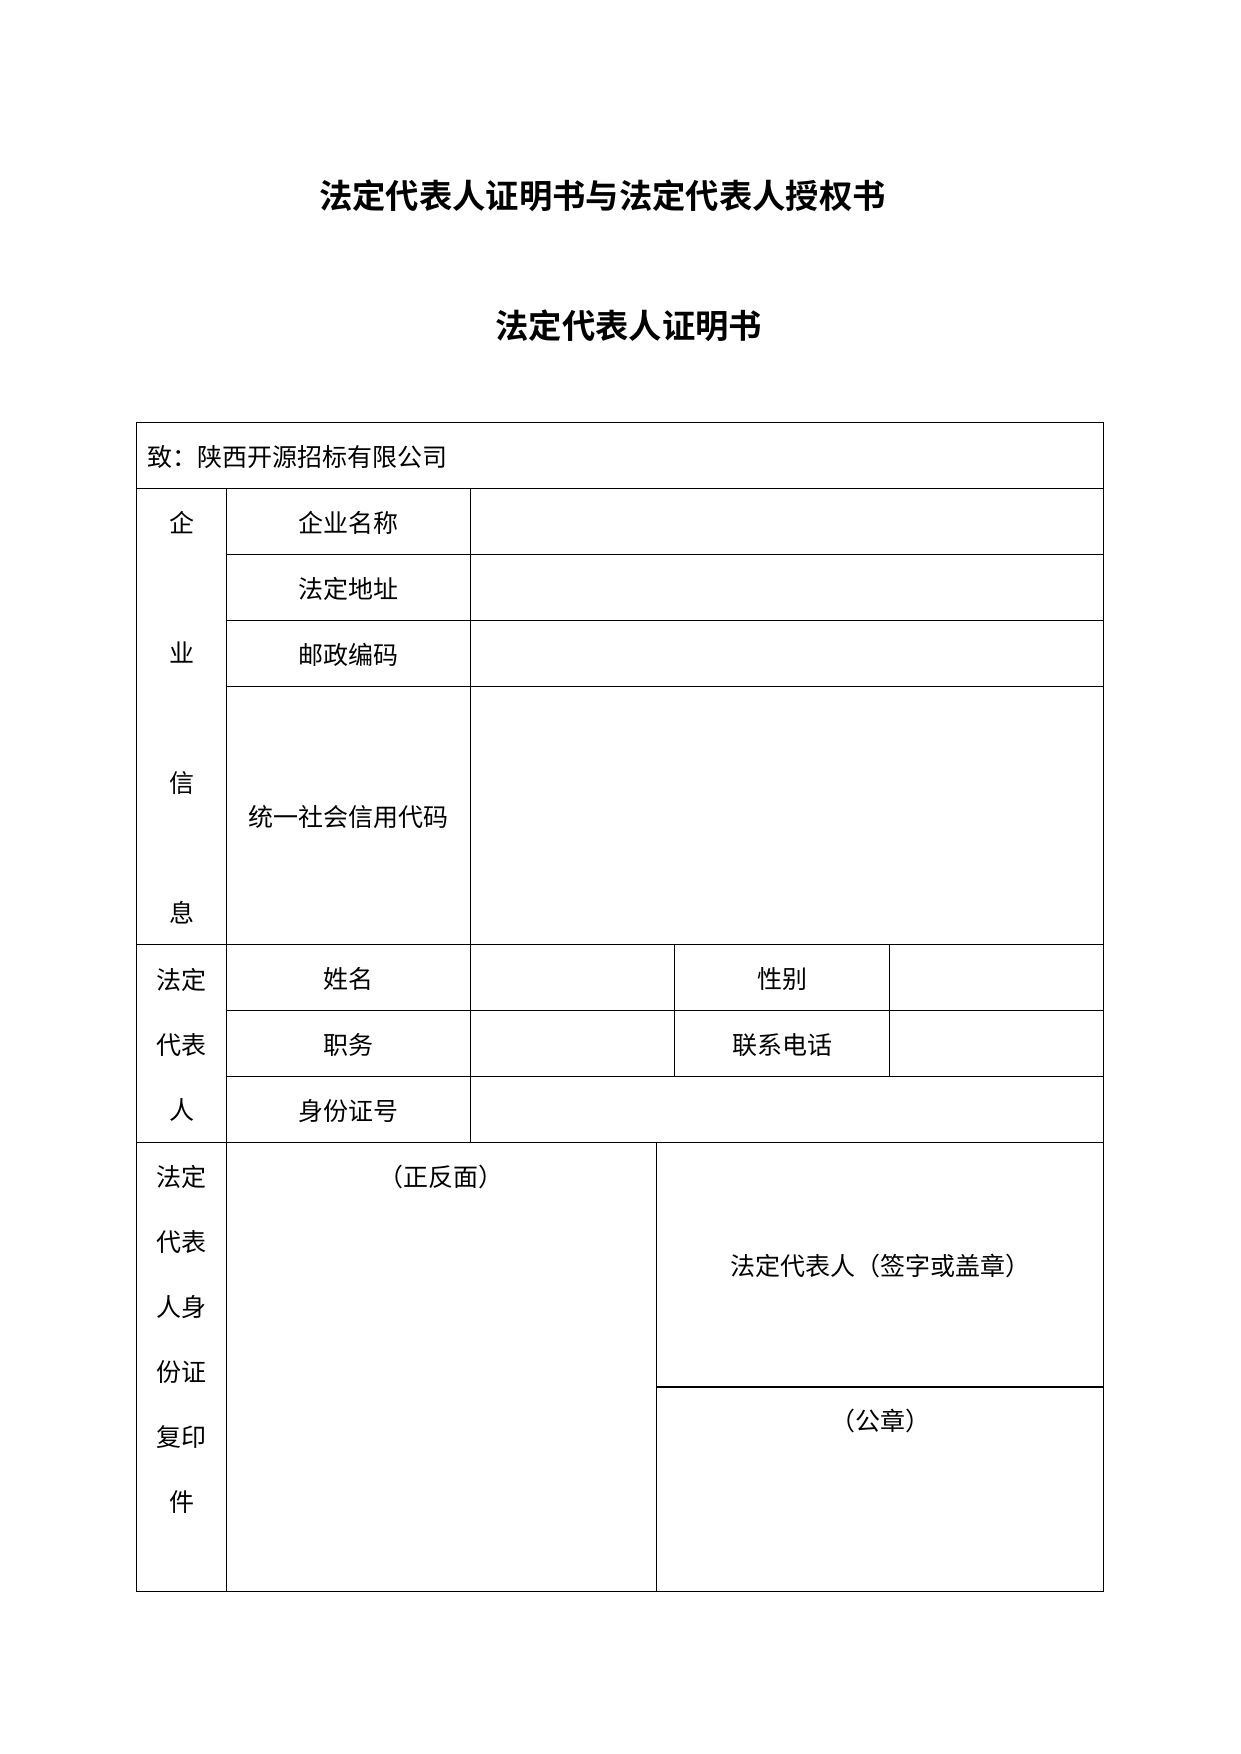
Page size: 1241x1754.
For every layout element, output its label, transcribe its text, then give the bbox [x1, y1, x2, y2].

text 法定代表人证明书 [187, 292, 1053, 357]
table_header 致：陕西开源招标有限公司 [137, 423, 1103, 488]
text 法定代表人证明书与法定代表人授权书 [187, 162, 1053, 227]
table_cell [890, 945, 1103, 1010]
table_cell 联系电话 [675, 1011, 889, 1076]
table_cell 邮政编码 [227, 621, 470, 686]
table_cell [471, 687, 1103, 944]
table_cell 统一社会信用代码 [227, 687, 470, 944]
table_cell [471, 1011, 674, 1076]
table_cell （正反面） [227, 1143, 656, 1591]
table_cell [471, 555, 1103, 620]
table_cell （公章） 年 月 日 [657, 1388, 1103, 1591]
table_cell 法定代表人（签字或盖章） [657, 1143, 1103, 1386]
table_cell 身份证号 [227, 1077, 470, 1142]
table_cell 企业名称 [227, 489, 470, 554]
table_cell 姓名 [227, 945, 470, 1010]
table_cell 企 业 信 息 [137, 489, 226, 944]
table_cell [471, 489, 1103, 554]
table_cell 法定代表人 [137, 945, 226, 1142]
table_cell 法定地址 [227, 555, 470, 620]
table_cell [471, 945, 674, 1010]
table_cell [471, 1077, 1103, 1142]
table_cell 职务 [227, 1011, 470, 1076]
table_cell 法定代表人身份证复印件 [137, 1143, 226, 1591]
table_cell [471, 621, 1103, 686]
table_cell 性别 [675, 945, 889, 1010]
table_cell [890, 1011, 1103, 1076]
